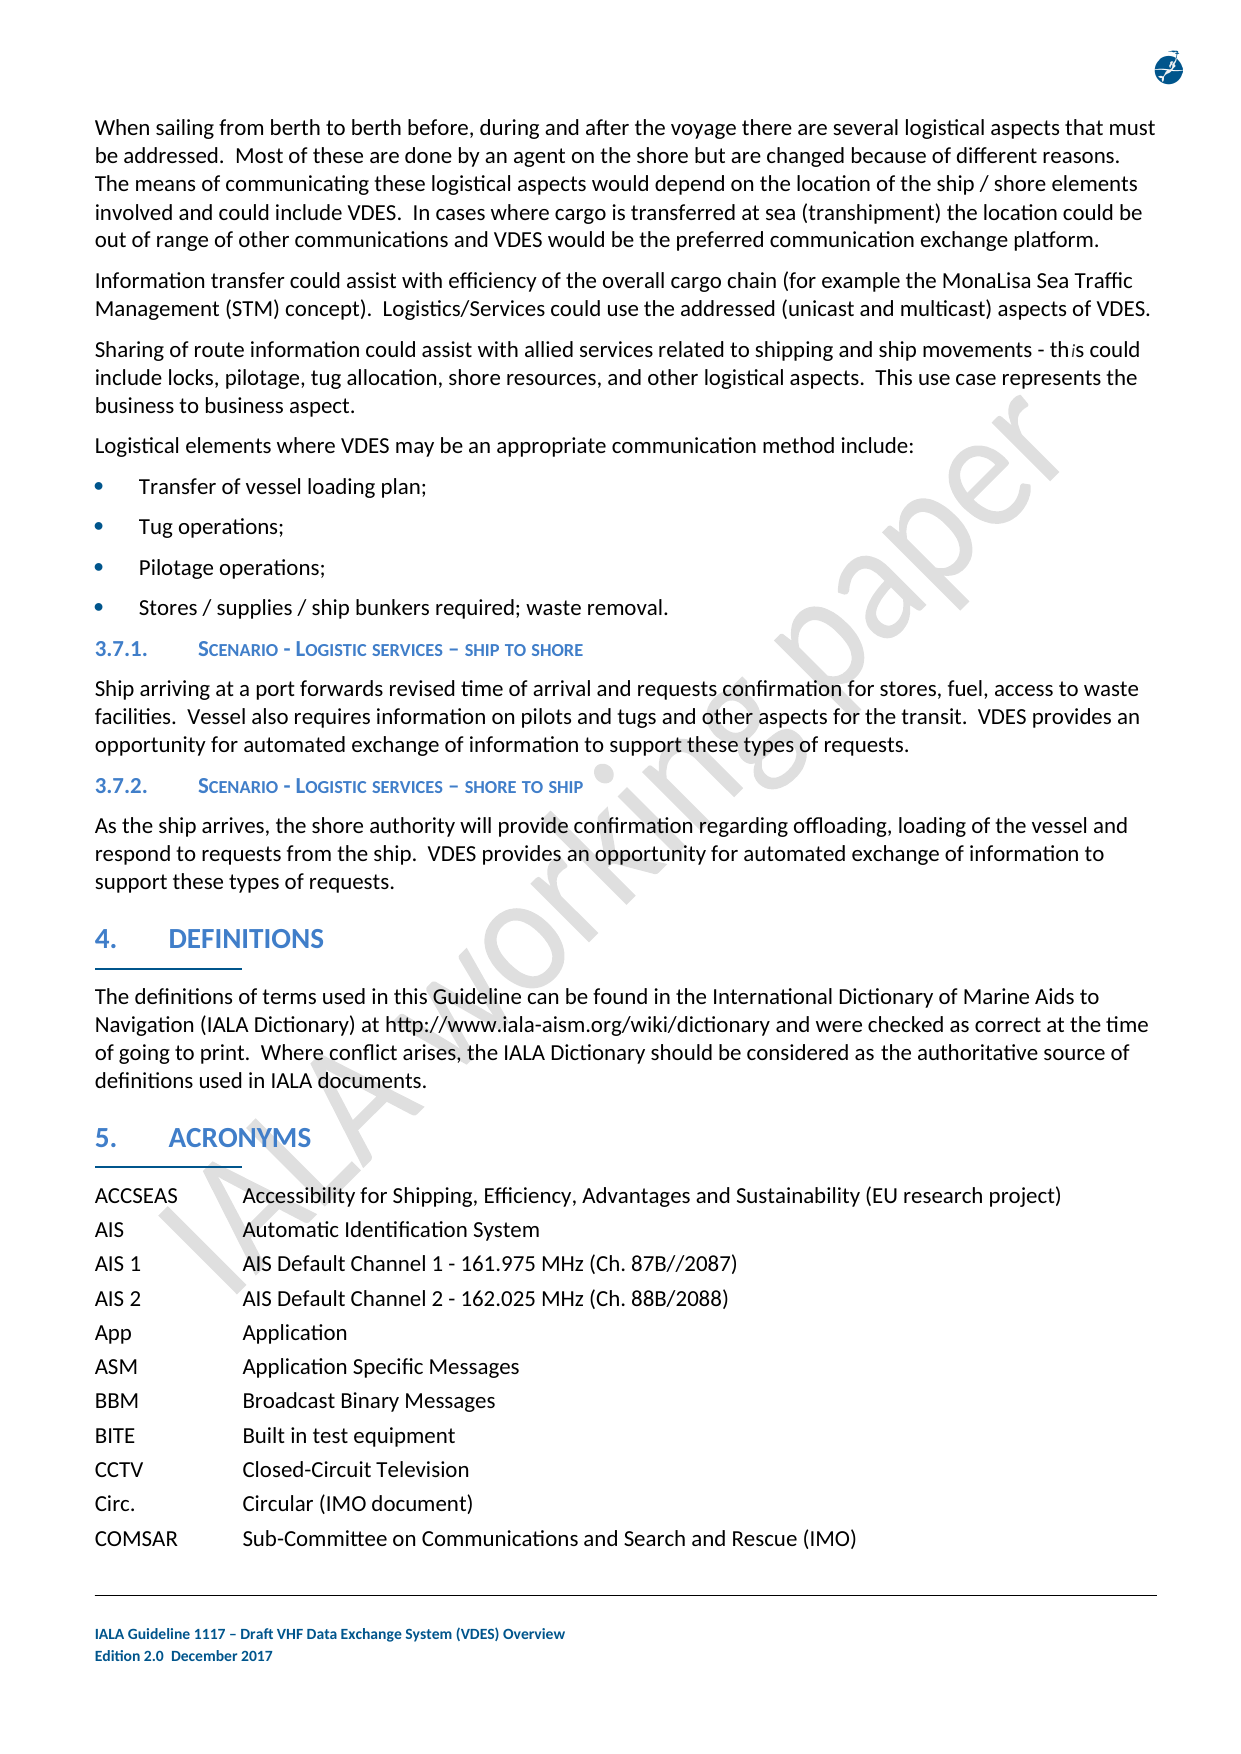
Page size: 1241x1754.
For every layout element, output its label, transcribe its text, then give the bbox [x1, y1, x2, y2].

text Circ. Circular (IMO document) [94, 1489, 1157, 1517]
subtitle Scenario - Logistic services – shore to ship [94, 771, 1157, 799]
text Logistical elements where VDES may be an appropriate communication method include: [94, 431, 1157, 459]
text When sailing from berth to berth before, during and after the voyage there are several logistical aspects that must be addressed. Most of these are done by an agent on the shore but are changed because of different reasons. The means of communicating these logistical aspects would depend on the location of the ship / shore elements involved and could include VDES. In cases where cargo is transferred at sea (transhipment) the location could be out of range of other communications and VDES would be the preferred communication exchange platform. [94, 113, 1157, 254]
text AIS 2 AIS Default Channel 2 - 162.025 MHz (Ch. 88B/2088) [94, 1284, 1157, 1312]
subtitle Scenario - Logistic services – ship to shore [94, 634, 1157, 662]
text Tug operations; [94, 512, 1157, 540]
subtitle DEFINITIONS [94, 921, 1157, 956]
text ACCSEAS Accessibility for Shipping, Efficiency, Advantages and Sustainability (EU research project) [94, 1181, 1157, 1209]
text Pilotage operations; [94, 553, 1157, 581]
subtitle ACRONYMS [94, 1119, 1157, 1155]
text The definitions of terms used in this Guideline can be found in the International Dictionary of Marine Aids to Navigation (IALA Dictionary) at http://www.iala-aism.org/wiki/dictionary and were checked as correct at the time of going to print. Where conflict arises, the IALA Dictionary should be considered as the authoritative source of definitions used in IALA documents. [94, 982, 1157, 1094]
text Ship arriving at a port forwards revised time of arrival and requests confirmation for stores, fuel, access to waste facilities. Vessel also requires information on pilots and tugs and other aspects for the transit. VDES provides an opportunity for automated exchange of information to support these types of requests. [94, 674, 1157, 758]
text App Application [94, 1318, 1157, 1346]
text Transfer of vessel loading plan; [94, 472, 1157, 500]
text Stores / supplies / ship bunkers required; waste removal. [94, 593, 1157, 621]
text Information transfer could assist with efficiency of the overall cargo chain (for example the MonaLisa Sea Traffic Management (STM) concept). Logistics/Services could use the addressed (unicast and multicast) aspects of VDES. [94, 266, 1157, 322]
text BITE Built in test equipment [94, 1421, 1157, 1449]
text BBM Broadcast Binary Messages [94, 1387, 1157, 1414]
text COMSAR Sub-Committee on Communications and Search and Rescue (IMO) [94, 1524, 1157, 1552]
text ASM Application Specific Messages [94, 1352, 1157, 1380]
text As the ship arrives, the shore authority will provide confirmation regarding offloading, loading of the vessel and respond to requests from the ship. VDES provides an opportunity for automated exchange of information to support these types of requests. [94, 811, 1157, 896]
text AIS 1 AIS Default Channel 1 - 161.975 MHz (Ch. 87B//2087) [94, 1249, 1157, 1277]
text AIS Automatic Identification System [94, 1215, 1157, 1243]
text CCTV Closed-Circuit Television [94, 1455, 1157, 1483]
text Sharing of route information could assist with allied services related to shipping and ship movements - this could include locks, pilotage, tug allocation, shore resources, and other logistical aspects. This use case represents the business to business aspect. [94, 335, 1157, 419]
picture [1123, 0, 1241, 119]
